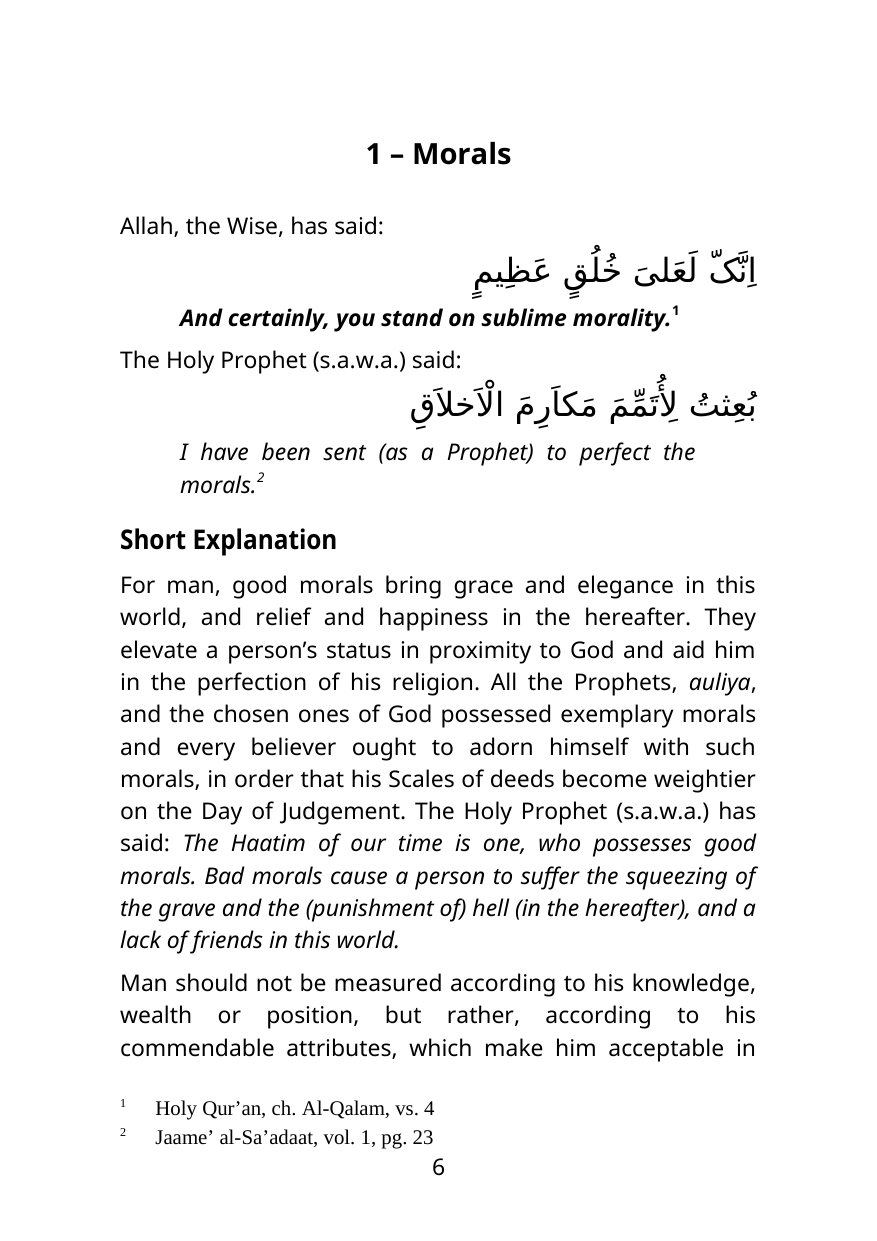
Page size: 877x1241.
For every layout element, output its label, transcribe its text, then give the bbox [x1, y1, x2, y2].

text For man, good morals bring grace and elegance in this world, and relief and happiness in the hereafter. They elevate a person’s status in proximity to God and aid him in the perfection of his religion. All the Prophets, auliya, and the chosen ones of God possessed exemplary morals and every believer ought to adorn himself with such morals, in order that his Scales of deeds become weightier on the Day of Judgement. The Holy Prophet (s.a.w.a.) has said: The Haatim of our time is one, who possesses good morals. Bad morals cause a person to suffer the squeezing of the grave and the (punishment of) hell (in the hereafter), and a lack of friends in this world. [120, 568, 757, 955]
subtitle Short Explanation [120, 520, 757, 557]
text The Holy Prophet (s.a.w.a.) said: [120, 343, 757, 375]
subtitle 1 – Morals [120, 138, 757, 171]
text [120, 966, 757, 1062]
text بُعِثتُ لِأُتَمِّمَ مَکاَرِمَ الْاَخلاَقِ [120, 386, 757, 424]
text I have been sent (as a Prophet) to perfect the morals. [180, 435, 697, 499]
text And certainly, you stand on sublime morality. [180, 300, 697, 333]
text اِنَّکّ لَعَلىَ خُلُقٍ عَظِيمٍ [120, 251, 757, 290]
text Allah, the Wise, has said: [120, 208, 757, 241]
